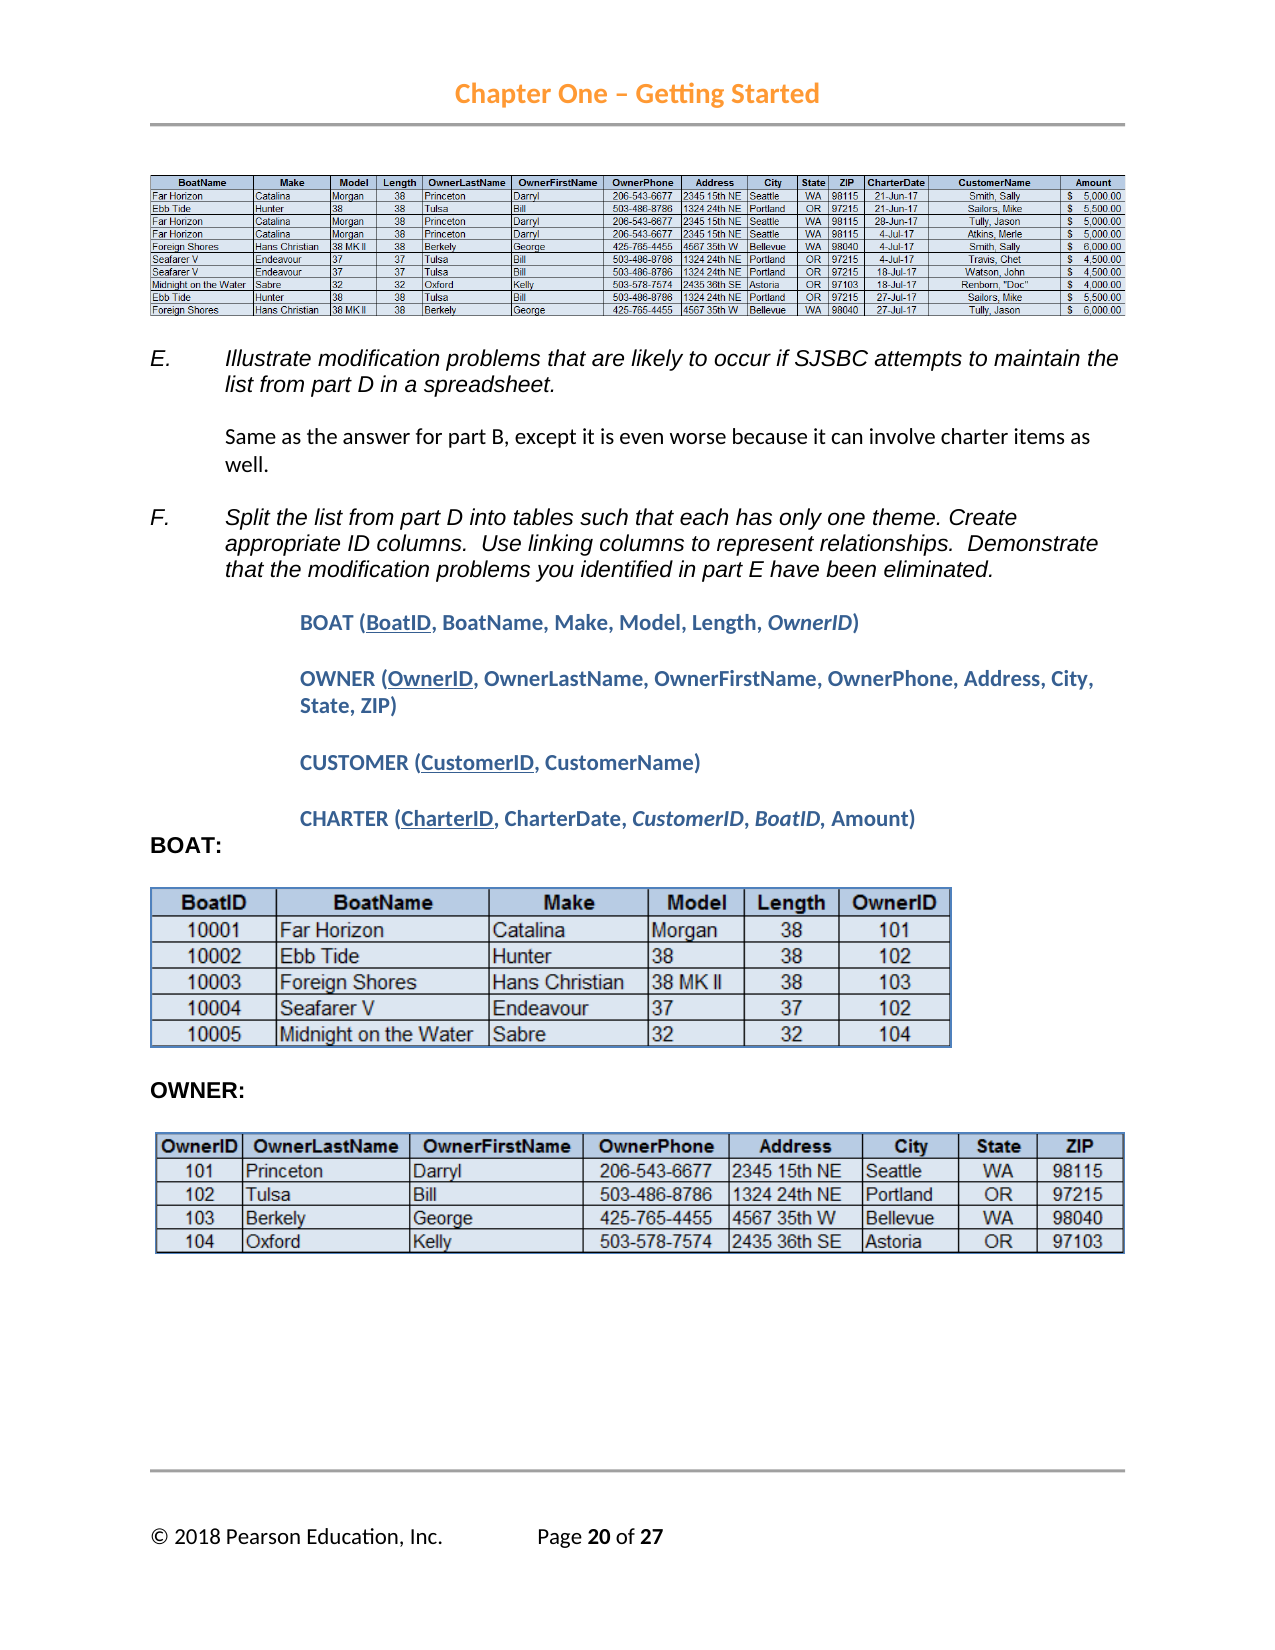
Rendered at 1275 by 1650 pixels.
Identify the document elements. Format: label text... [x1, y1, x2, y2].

text CHARTER (CharterID, CharterDate, CustomerID, BoatID, Amount) [300, 804, 1125, 832]
text OWNER: [150, 1077, 1125, 1103]
text CUSTOMER (CustomerID, CustomerName) [300, 748, 1125, 776]
list Illustrate modification problems that are likely to occur if SJSBC attempts to maintain the list from part D in a spreadsheet. [150, 345, 1125, 397]
text OWNER (OwnerID, OwnerLastName, OwnerFirstName, OwnerPhone, Address, City, State, ZIP) [300, 664, 1125, 720]
picture [152, 889, 950, 1046]
picture [156, 1134, 1124, 1253]
list Split the list from part D into tables such that each has only one theme. Create appropriate ID columns. Use linking columns to represent relationships. Demonstrate that the modification problems you identified in part E have been eliminated. [150, 503, 1125, 583]
text BOAT: [150, 832, 1125, 858]
picture [150, 175, 1125, 316]
text BOAT (BoatID, BoatName, Make, Model, Length, OwnerID) [300, 608, 1125, 636]
text Same as the answer for part B, except it is even worse because it can involve charter items as well. [225, 422, 1125, 478]
